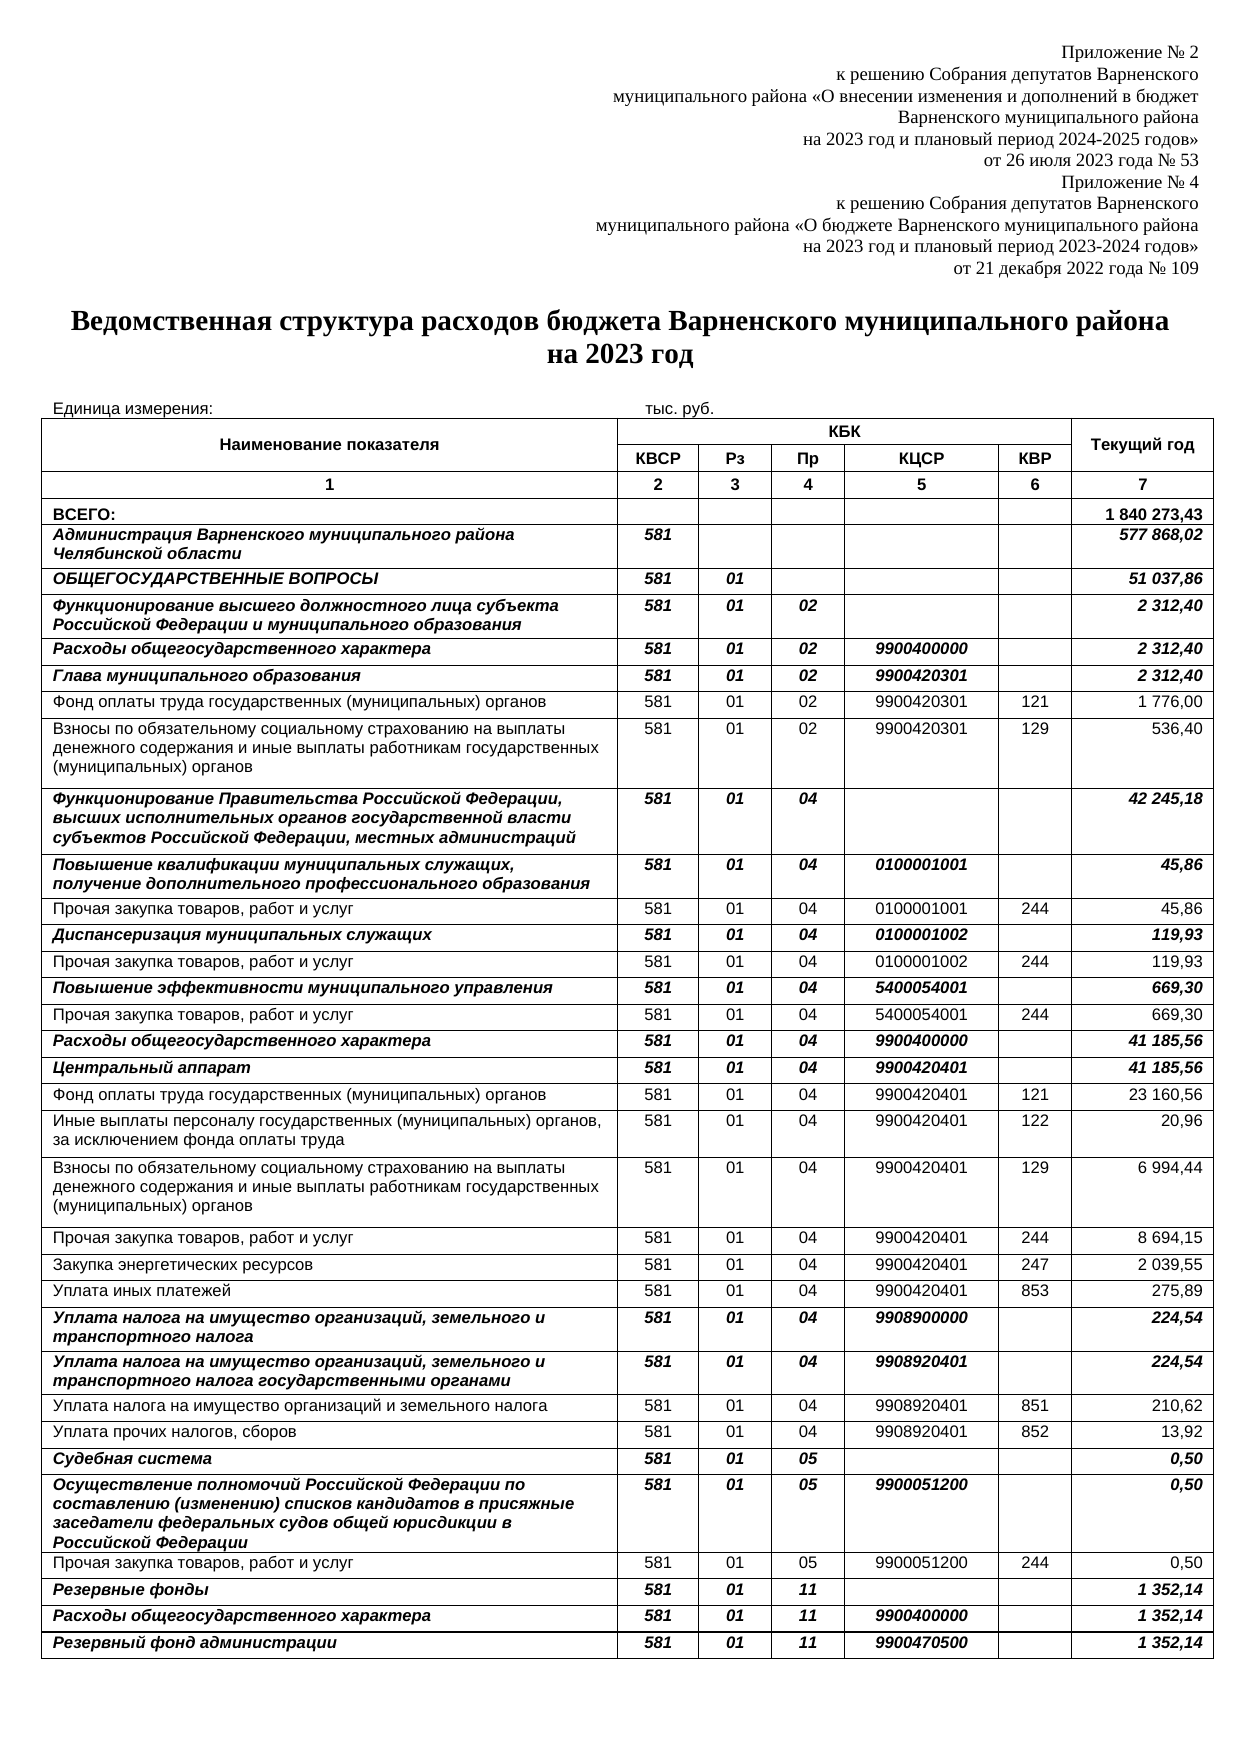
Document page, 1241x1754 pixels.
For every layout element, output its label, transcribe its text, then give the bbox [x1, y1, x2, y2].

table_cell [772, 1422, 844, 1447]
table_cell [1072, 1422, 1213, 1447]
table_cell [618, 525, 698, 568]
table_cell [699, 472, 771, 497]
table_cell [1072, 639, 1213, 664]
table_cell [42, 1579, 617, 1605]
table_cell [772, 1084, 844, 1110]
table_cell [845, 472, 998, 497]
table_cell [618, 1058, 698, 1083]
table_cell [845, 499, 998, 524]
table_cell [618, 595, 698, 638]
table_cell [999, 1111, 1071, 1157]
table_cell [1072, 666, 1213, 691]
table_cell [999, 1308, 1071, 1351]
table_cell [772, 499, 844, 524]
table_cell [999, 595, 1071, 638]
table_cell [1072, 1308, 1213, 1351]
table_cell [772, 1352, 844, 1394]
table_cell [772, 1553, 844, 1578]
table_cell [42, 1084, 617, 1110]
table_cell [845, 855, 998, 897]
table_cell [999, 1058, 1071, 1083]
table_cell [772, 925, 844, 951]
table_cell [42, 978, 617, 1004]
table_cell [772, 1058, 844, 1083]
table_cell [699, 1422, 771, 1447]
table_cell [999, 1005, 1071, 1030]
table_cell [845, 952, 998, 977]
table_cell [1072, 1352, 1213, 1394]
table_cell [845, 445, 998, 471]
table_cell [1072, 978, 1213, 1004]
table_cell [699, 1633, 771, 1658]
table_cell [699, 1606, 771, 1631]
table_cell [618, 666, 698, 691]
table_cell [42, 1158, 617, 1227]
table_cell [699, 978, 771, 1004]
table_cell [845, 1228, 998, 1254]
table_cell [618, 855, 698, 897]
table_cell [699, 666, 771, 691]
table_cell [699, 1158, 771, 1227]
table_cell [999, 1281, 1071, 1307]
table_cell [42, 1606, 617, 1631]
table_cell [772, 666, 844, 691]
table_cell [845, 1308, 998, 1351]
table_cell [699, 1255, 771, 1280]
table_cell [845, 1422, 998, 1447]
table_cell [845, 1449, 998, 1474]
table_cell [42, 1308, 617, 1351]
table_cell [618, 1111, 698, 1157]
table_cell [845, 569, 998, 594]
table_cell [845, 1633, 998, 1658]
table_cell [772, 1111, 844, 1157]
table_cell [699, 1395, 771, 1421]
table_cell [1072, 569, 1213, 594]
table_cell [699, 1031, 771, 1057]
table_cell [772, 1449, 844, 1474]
text от 26 июля 2023 года № 53 [41, 149, 1199, 171]
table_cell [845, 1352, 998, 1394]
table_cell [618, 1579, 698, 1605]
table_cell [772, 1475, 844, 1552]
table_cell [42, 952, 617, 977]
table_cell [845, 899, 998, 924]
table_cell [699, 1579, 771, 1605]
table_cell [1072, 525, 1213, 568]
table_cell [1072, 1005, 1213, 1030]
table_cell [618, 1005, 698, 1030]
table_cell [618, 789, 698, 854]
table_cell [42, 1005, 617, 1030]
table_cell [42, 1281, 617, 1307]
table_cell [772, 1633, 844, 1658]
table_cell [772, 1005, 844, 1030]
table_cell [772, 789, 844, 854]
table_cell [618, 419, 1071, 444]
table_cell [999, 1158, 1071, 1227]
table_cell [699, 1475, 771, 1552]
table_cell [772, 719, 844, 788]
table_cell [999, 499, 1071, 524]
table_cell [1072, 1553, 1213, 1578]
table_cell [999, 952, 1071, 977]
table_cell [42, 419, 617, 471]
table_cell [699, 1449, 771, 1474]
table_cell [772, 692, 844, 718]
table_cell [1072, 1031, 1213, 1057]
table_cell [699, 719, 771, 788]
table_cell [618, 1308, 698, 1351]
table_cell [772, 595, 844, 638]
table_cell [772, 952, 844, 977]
text от 21 декабря 2022 года № 109 [41, 257, 1199, 278]
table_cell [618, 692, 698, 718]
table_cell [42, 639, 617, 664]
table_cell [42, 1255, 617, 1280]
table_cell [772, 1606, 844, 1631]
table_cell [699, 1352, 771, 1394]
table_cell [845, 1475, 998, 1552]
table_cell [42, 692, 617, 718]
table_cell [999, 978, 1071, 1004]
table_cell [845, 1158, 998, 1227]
text Приложение № 4 [41, 171, 1199, 192]
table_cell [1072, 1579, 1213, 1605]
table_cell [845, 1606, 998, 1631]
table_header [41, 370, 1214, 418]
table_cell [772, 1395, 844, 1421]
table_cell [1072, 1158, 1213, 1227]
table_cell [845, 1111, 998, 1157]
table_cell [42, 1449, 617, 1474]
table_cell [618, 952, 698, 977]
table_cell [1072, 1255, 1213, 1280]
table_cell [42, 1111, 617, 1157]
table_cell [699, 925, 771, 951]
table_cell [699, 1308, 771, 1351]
text муниципального района «О внесении изменения и дополнений в бюджет [41, 84, 1199, 106]
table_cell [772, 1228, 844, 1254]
text муниципального района «О бюджете Варненского муниципального района [41, 214, 1199, 235]
text к решению Собрания депутатов Варненского [41, 192, 1199, 214]
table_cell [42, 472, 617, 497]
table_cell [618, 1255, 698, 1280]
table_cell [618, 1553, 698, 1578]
text Ведомственная структура расходов бюджета Варненского муниципального района на 2023 год [41, 303, 1199, 370]
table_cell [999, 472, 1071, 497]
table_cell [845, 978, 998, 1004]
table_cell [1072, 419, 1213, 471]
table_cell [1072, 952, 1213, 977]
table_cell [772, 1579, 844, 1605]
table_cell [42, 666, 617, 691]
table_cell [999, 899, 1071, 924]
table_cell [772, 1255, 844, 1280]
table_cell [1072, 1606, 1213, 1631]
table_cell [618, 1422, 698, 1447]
text Варненского муниципального района [41, 106, 1199, 128]
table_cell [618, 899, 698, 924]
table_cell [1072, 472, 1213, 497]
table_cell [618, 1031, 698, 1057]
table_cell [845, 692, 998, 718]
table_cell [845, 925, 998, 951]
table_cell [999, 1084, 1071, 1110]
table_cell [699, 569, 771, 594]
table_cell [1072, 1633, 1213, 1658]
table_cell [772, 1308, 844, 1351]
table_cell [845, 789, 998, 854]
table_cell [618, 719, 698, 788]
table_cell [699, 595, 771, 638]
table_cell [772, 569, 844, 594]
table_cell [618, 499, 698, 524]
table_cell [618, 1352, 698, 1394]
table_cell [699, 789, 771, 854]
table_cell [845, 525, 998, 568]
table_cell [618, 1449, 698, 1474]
text на 2023 год и плановый период 2024-2025 годов» [41, 128, 1199, 149]
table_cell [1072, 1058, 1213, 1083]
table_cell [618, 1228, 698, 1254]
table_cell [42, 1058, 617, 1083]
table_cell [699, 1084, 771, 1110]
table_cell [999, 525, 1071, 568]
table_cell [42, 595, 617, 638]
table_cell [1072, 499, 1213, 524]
text Приложение № 2 [41, 41, 1199, 63]
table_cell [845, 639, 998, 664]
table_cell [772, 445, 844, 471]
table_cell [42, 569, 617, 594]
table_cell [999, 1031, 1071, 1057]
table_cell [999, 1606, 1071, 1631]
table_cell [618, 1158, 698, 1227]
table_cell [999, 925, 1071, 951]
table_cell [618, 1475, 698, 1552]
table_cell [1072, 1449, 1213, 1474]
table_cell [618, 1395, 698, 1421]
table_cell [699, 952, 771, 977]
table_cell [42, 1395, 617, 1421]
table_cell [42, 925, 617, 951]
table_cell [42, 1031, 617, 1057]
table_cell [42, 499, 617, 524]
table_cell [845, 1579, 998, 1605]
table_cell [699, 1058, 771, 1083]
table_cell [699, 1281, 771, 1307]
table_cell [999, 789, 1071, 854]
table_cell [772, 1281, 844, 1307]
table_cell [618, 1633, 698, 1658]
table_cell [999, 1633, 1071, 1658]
text к решению Собрания депутатов Варненского [41, 63, 1199, 84]
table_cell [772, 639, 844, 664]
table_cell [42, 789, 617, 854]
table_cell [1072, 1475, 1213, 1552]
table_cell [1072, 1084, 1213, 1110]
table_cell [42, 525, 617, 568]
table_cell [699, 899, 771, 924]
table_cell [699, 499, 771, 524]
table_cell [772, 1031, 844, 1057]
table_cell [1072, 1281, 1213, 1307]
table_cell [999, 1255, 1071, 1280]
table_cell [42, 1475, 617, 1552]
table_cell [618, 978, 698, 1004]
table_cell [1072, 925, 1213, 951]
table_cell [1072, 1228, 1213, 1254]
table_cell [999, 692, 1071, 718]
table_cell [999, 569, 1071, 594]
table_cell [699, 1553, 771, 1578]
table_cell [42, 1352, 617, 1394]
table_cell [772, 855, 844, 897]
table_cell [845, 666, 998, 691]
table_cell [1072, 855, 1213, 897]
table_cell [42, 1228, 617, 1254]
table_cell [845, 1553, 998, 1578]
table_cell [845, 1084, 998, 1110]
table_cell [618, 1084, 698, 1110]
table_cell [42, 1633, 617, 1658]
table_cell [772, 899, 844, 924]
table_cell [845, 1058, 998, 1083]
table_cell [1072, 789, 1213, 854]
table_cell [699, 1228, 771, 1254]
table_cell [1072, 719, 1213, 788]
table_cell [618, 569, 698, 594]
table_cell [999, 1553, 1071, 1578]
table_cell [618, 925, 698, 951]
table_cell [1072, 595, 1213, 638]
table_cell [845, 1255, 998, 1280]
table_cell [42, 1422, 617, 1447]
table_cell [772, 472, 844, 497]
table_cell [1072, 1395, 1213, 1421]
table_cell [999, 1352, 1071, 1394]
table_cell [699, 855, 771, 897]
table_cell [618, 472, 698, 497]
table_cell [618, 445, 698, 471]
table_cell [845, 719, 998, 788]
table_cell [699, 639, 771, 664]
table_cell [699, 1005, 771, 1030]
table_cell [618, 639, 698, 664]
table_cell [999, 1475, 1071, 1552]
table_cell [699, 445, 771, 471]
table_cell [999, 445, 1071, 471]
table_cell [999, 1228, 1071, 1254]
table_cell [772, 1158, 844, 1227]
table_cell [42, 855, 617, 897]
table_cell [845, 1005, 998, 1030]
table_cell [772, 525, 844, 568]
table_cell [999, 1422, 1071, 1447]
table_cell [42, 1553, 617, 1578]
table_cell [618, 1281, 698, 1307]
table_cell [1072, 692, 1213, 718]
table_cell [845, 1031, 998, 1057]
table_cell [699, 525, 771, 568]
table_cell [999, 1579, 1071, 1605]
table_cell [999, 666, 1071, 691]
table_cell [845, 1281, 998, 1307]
text на 2023 год и плановый период 2023-2024 годов» [41, 235, 1199, 257]
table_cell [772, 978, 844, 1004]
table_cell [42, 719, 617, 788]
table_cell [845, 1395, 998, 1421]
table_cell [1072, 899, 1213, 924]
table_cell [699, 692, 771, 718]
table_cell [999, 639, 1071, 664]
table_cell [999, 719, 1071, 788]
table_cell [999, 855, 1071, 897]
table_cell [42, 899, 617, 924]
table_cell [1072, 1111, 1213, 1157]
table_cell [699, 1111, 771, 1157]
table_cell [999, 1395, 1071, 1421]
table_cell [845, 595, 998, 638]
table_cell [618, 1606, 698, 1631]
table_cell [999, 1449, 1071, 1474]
